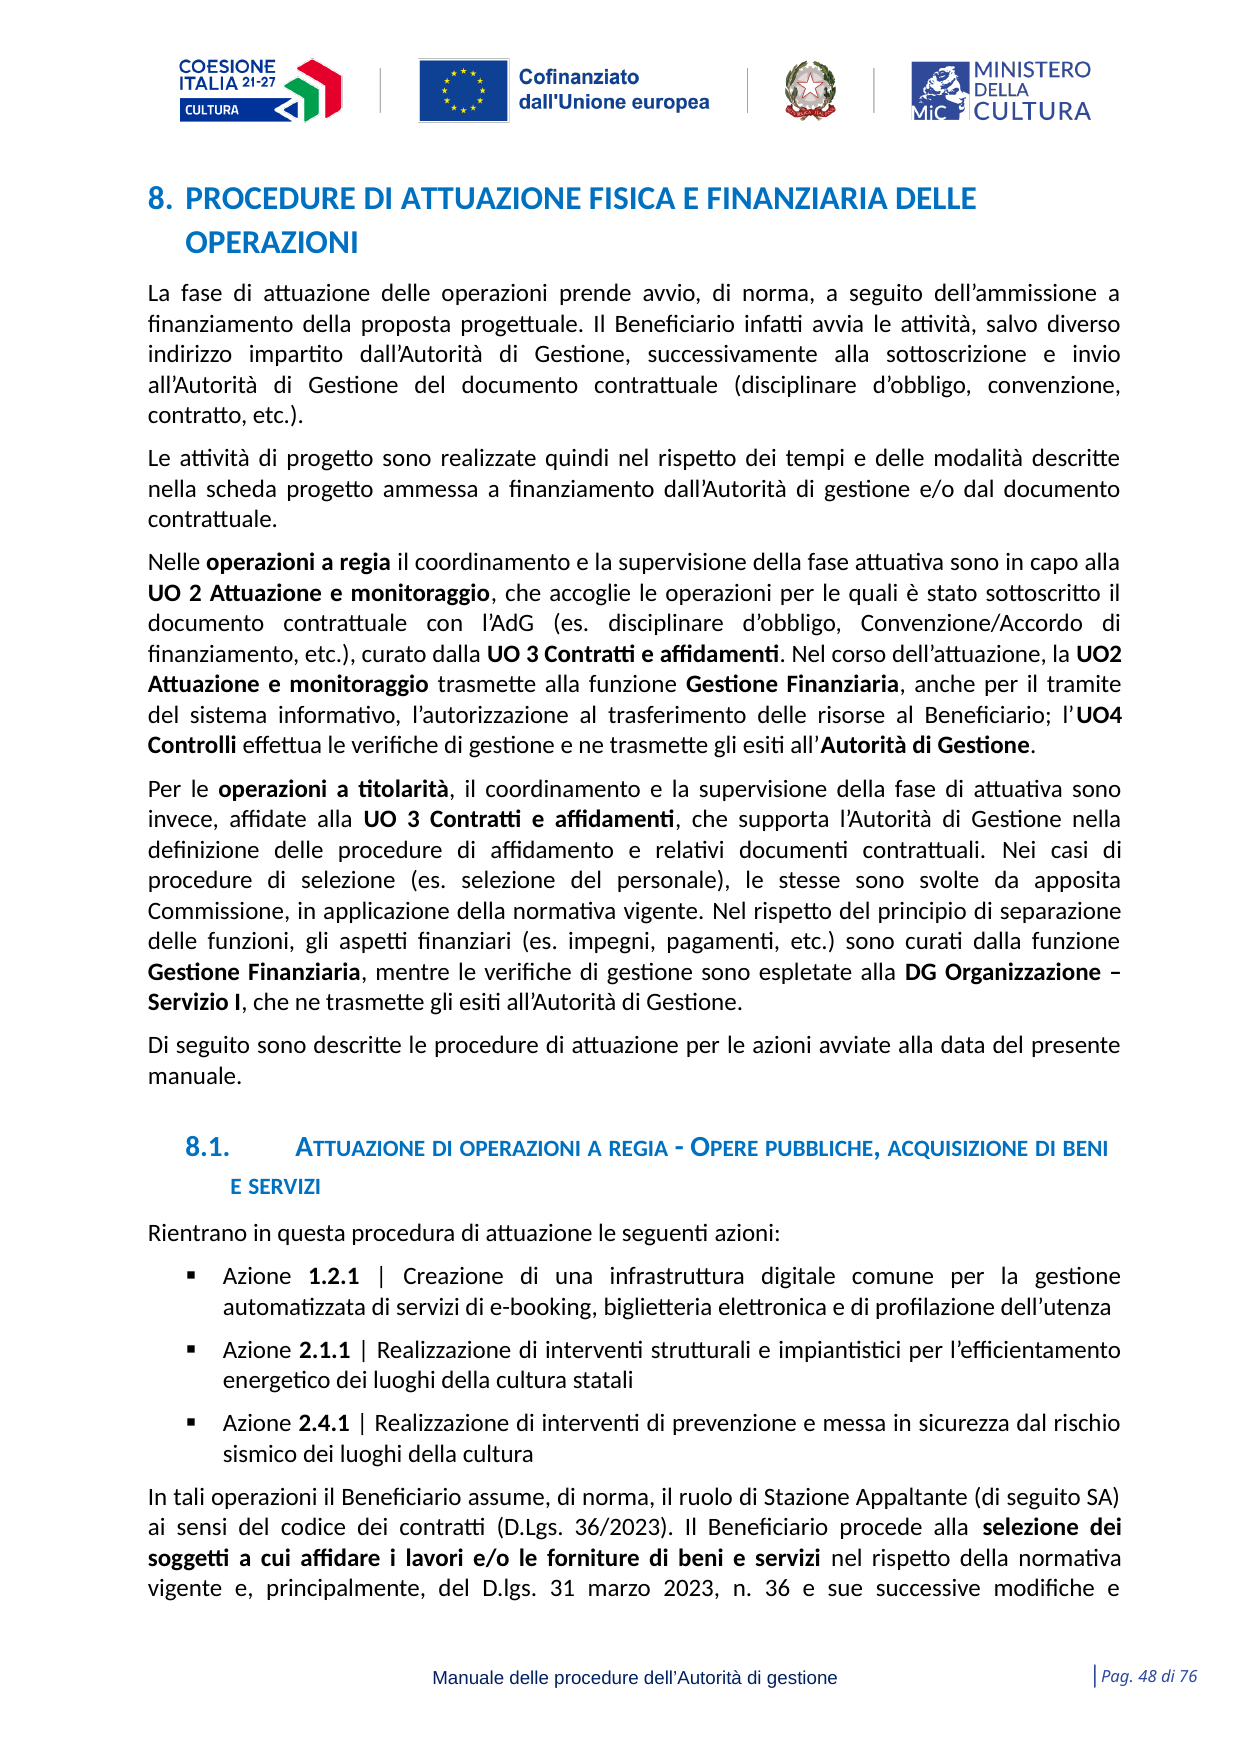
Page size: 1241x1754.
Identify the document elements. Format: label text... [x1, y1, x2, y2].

text La fase di attuazione delle operazioni prende avvio, di norma, a seguito dell’ammissione a finanziamento della proposta progettuale. Il Beneficiario infatti avvia le attività, salvo diverso indirizzo impartito dall’Autorità di Gestione, successivamente alla sottoscrizione e invio all’Autorità di Gestione del documento contrattuale (disciplinare d’obbligo, convenzione, contratto, etc.). [148, 277, 1122, 430]
text Rientrano in questa procedura di attuazione le seguenti azioni: [148, 1217, 1122, 1248]
text Le attività di progetto sono realizzate quindi nel rispetto dei tempi e delle modalità descritte nella scheda progetto ammessa a finanziamento dall’Autorità di gestione e/o dal documento contrattuale. [148, 442, 1122, 534]
list Azione 1.2.1 | Creazione di una infrastruttura digitale comune per la gestione automatizzata di servizi di e-booking, biglietteria elettronica e di profilazione dell’utenza [185, 1260, 1122, 1321]
list Azione 2.1.1 | Realizzazione di interventi strutturali e impiantistici per l’efficientamento energetico dei luoghi della cultura statali [185, 1334, 1122, 1395]
text Nelle operazioni a regia il coordinamento e la supervisione della fase attuativa sono in capo alla UO 2 Attuazione e monitoraggio, che accoglie le operazioni per le quali è stato sottoscritto il documento contrattuale con l’AdG (es. disciplinare d’obbligo, Convenzione/Accordo di finanziamento, etc.), curato dalla UO 3 Contratti e affidamenti. Nel corso dell’attuazione, la UO2 Attuazione e monitoraggio trasmette alla funzione Gestione Finanziaria, anche per il tramite del sistema informativo, l’autorizzazione al trasferimento delle risorse al Beneficiario; l’UO4 Controlli effettua le verifiche di gestione e ne trasmette gli esiti all’Autorità di Gestione. [148, 547, 1122, 760]
subtitle PROCEDURE DI ATTUAZIONE FISICA E FINANZIARIA DELLE OPERAZIONI [148, 177, 1122, 262]
picture [147, 44, 1123, 140]
text Di seguito sono descritte le procedure di attuazione per le azioni avviate alla data del presente manuale. [148, 1029, 1122, 1090]
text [148, 1481, 1122, 1603]
text Per le operazioni a titolarità, il coordinamento e la supervisione della fase di attuativa sono invece, affidate alla UO 3 Contratti e affidamenti, che supporta l’Autorità di Gestione nella definizione delle procedure di affidamento e relativi documenti contrattuali. Nei casi di procedure di selezione (es. selezione del personale), le stesse sono svolte da apposita Commissione, in applicazione della normativa vigente. Nel rispetto del principio di separazione delle funzioni, gli aspetti finanziari (es. impegni, pagamenti, etc.) sono curati dalla funzione Gestione Finanziaria, mentre le verifiche di gestione sono espletate alla DG Organizzazione – Servizio I, che ne trasmette gli esiti all’Autorità di Gestione. [148, 773, 1122, 1017]
subtitle Attuazione di operazioni a regia - Opere pubbliche, acquisizione di beni e servizi [185, 1128, 1122, 1202]
list Azione 2.4.1 | Realizzazione di interventi di prevenzione e messa in sicurezza dal rischio sismico dei luoghi della cultura [185, 1407, 1122, 1468]
